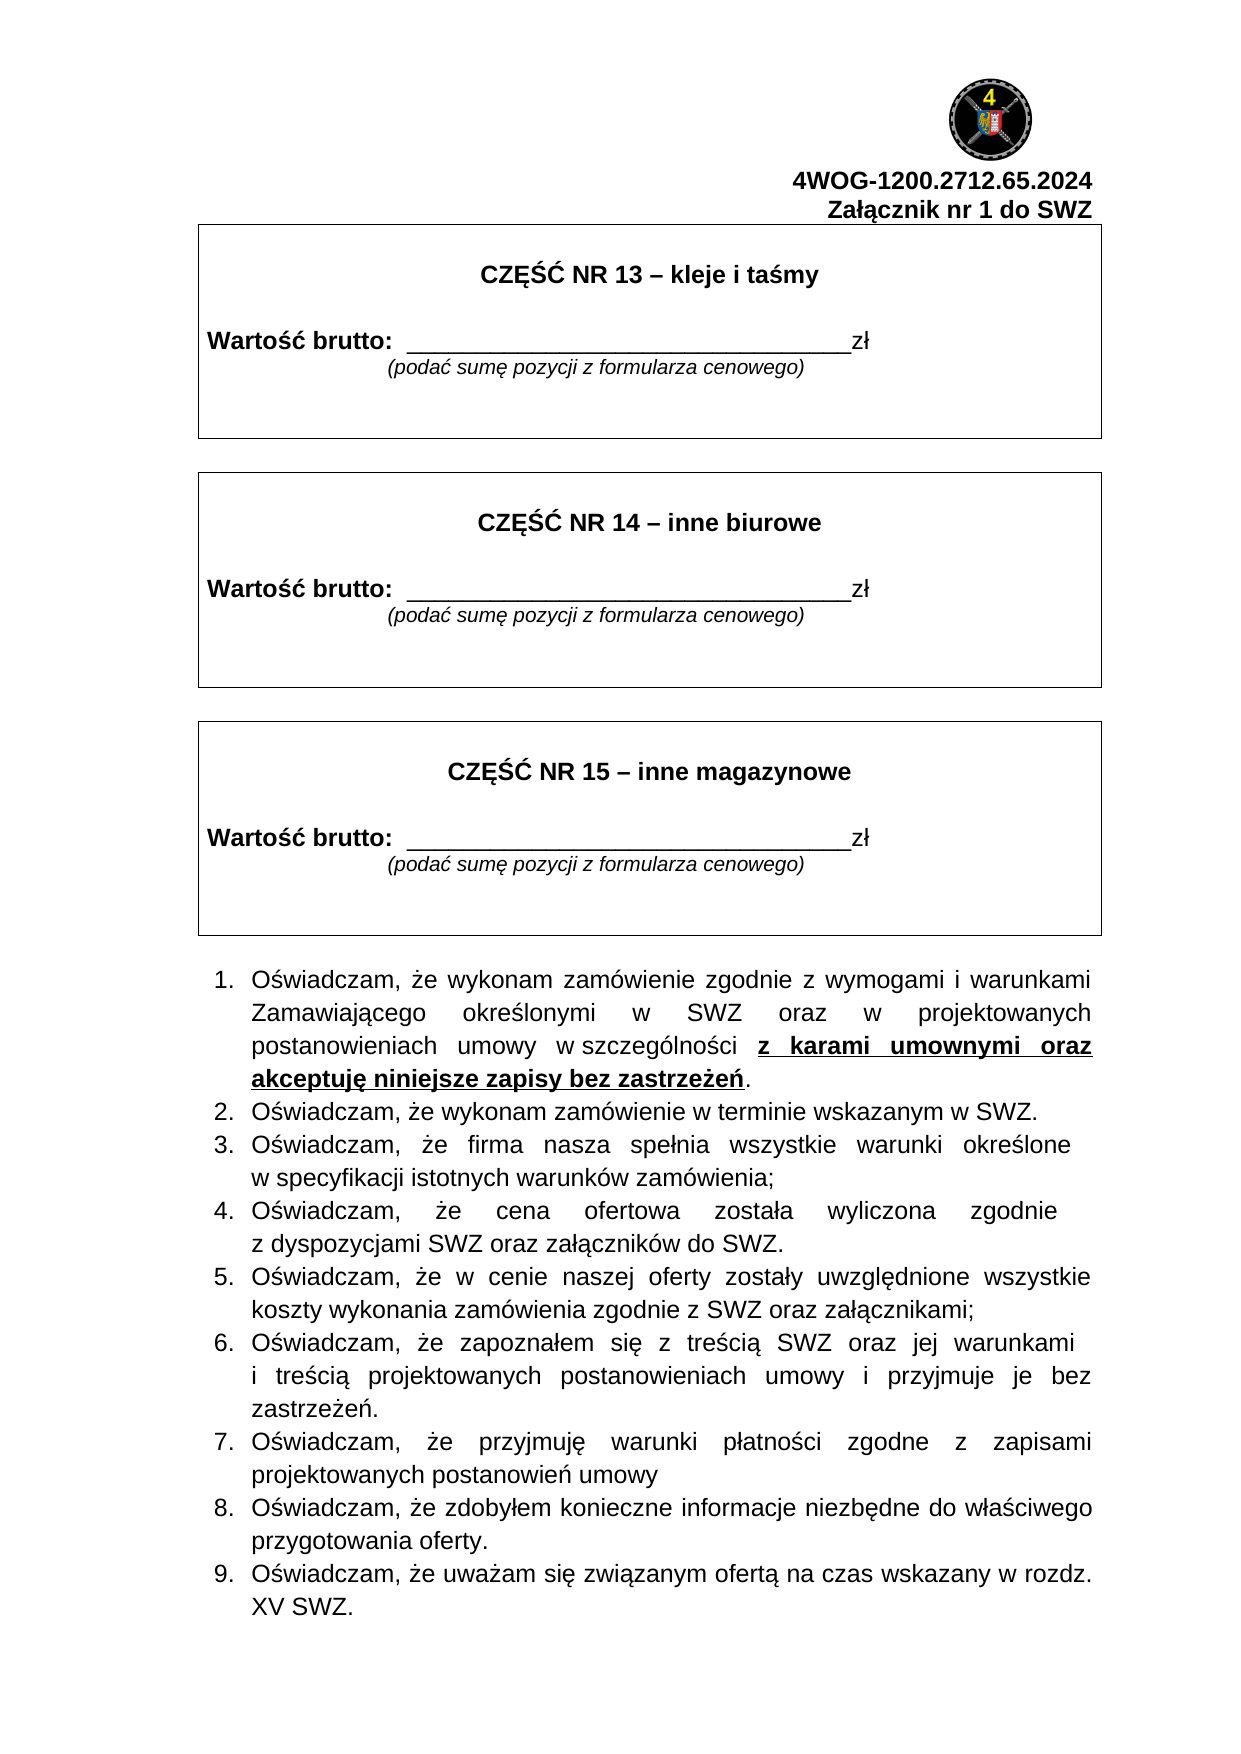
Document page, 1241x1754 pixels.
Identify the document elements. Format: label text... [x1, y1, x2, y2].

list Oświadczam, że uważam się związanym ofertą na czas wskazany w rozdz. XV SWZ. [214, 1559, 1092, 1621]
text CZĘŚĆ NR 15 – inne magazynowe [199, 754, 1101, 786]
list Oświadczam, że firma nasza spełnia wszystkie warunki określone w specyfikacji istotnych warunków zamówienia; [214, 1130, 1092, 1192]
list Oświadczam, że zdobyłem konieczne informacje niezbędne do właściwego przygotowania oferty. [214, 1493, 1092, 1555]
list Oświadczam, że wykonam zamówienie w terminie wskazanym w SWZ. [214, 1097, 1092, 1126]
list Oświadczam, że wykonam zamówienie zgodnie z wymogami i warunkami Zamawiającego określonymi w SWZ oraz w projektowanych postanowieniach umowy w szczególności z karami umownymi oraz akceptuję niniejsze zapisy bez zastrzeżeń. [214, 965, 1092, 1093]
picture [939, 73, 1040, 166]
text CZĘŚĆ NR 14 – inne biurowe [199, 505, 1101, 537]
text Wartość brutto: ________________________________zł [199, 323, 1101, 354]
text Wartość brutto: ________________________________zł [199, 820, 1101, 852]
text (podać sumę pozycji z formularza cenowego) [207, 354, 1092, 378]
text (podać sumę pozycji z formularza cenowego) [207, 852, 1092, 876]
list Oświadczam, że cena ofertowa została wyliczona zgodnie z dyspozycjami SWZ oraz załączników do SWZ. [214, 1196, 1092, 1258]
text Wartość brutto: ________________________________zł [199, 571, 1101, 603]
list Oświadczam, że zapoznałem się z treścią SWZ oraz jej warunkami i treścią projektowanych postanowieniach umowy i przyjmuje je bez zastrzeżeń. [214, 1328, 1092, 1423]
list Oświadczam, że przyjmuję warunki płatności zgodne z zapisami projektowanych postanowień umowy [214, 1427, 1092, 1489]
text (podać sumę pozycji z formularza cenowego) [207, 603, 1092, 627]
list Oświadczam, że w cenie naszej oferty zostały uwzględnione wszystkie koszty wykonania zamówienia zgodnie z SWZ oraz załącznikami; [214, 1262, 1092, 1324]
text CZĘŚĆ NR 13 – kleje i taśmy [199, 257, 1101, 288]
